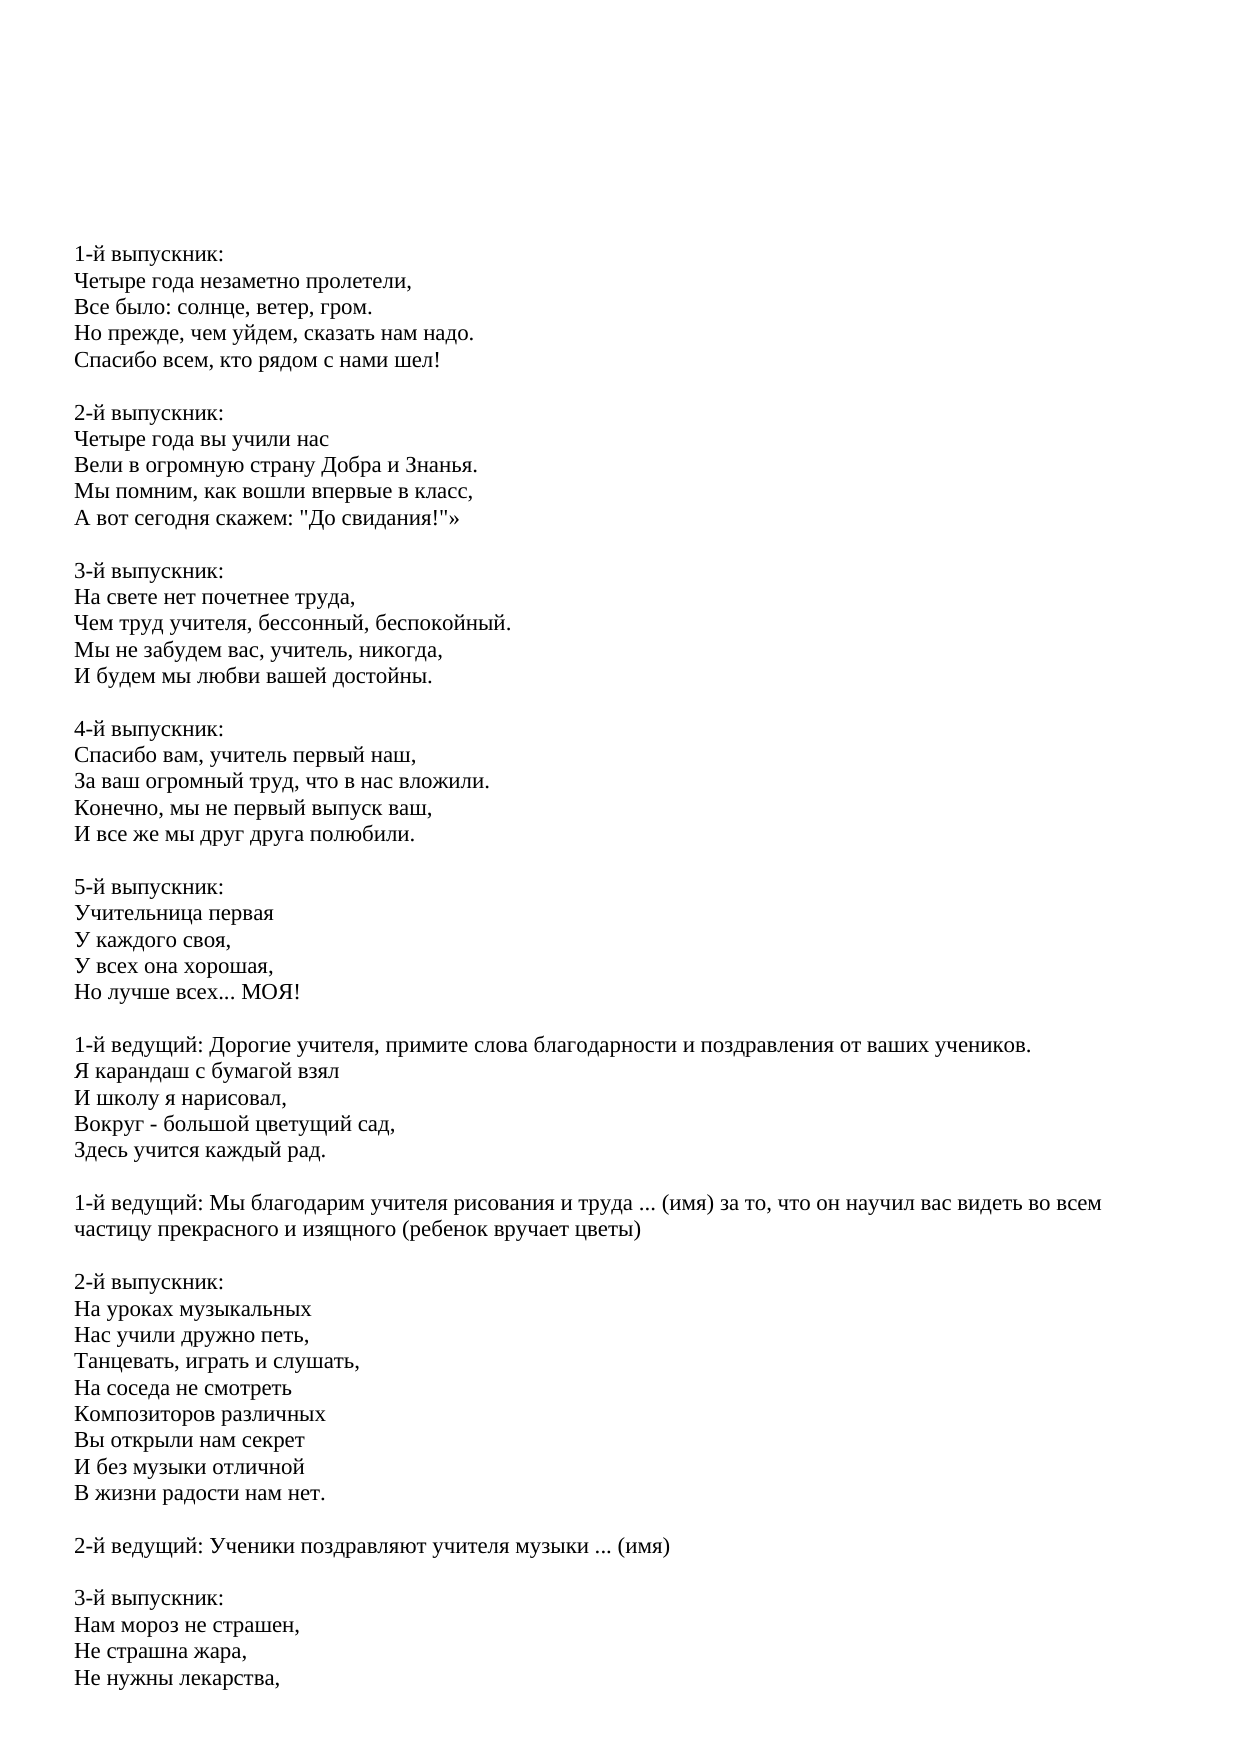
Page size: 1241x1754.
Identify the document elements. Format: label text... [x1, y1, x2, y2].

text Вели в огромную страну Добра и Знанья. [74, 451, 1152, 478]
text И все же мы друг друга полюбили. [74, 820, 1152, 847]
text На соседа не смотреть [74, 1374, 1152, 1400]
text Четыре года вы учили нас [74, 425, 1152, 451]
text Но лучше всех... МОЯ! [74, 978, 1152, 1005]
text Чем труд учителя, бессонный, беспокойный. [74, 609, 1152, 636]
text Все было: солнце, ветер, гром. [74, 293, 1152, 319]
text Спасибо вам, учитель первый наш, [74, 741, 1152, 767]
text Вокруг - большой цветущий сад, [74, 1110, 1152, 1136]
text Четыре года незаметно пролетели, [74, 267, 1152, 293]
text И без музыки отличной [74, 1453, 1152, 1479]
text На свете нет почетнее труда, [74, 583, 1152, 609]
text Учительница первая [74, 899, 1152, 926]
text У каждого своя, [74, 926, 1152, 952]
text 2-й ведущий: Ученики поздравляют учителя музыки ... (имя) [74, 1532, 1152, 1558]
text И будем мы любви вашей достойны. [74, 662, 1152, 688]
text Композиторов различных [74, 1400, 1152, 1426]
text 1-й ведущий: Дорогие учителя, примите слова благодарности и поздравления от ваших учеников. [74, 1031, 1152, 1057]
text На уроках музыкальных [74, 1294, 1152, 1321]
text Вы открыли нам секрет [74, 1426, 1152, 1453]
text В жизни радости нам нет. [74, 1479, 1152, 1505]
text Конечно, мы не первый выпуск ваш, [74, 794, 1152, 820]
text 4-й выпускник: [74, 715, 1152, 741]
text Не нужны лекарства, [74, 1663, 1152, 1690]
text Я карандаш с бумагой взял [74, 1057, 1152, 1084]
text 2-й выпускник: [74, 1268, 1152, 1294]
text Мы не забудем вас, учитель, никогда, [74, 636, 1152, 662]
text И школу я нарисовал, [74, 1084, 1152, 1110]
text 5-й выпускник: [74, 873, 1152, 899]
text 3-й выпускник: [74, 557, 1152, 583]
text У всех она хорошая, [74, 952, 1152, 978]
text Нас учили дружно петь, [74, 1321, 1152, 1347]
text Мы помним, как вошли впервые в класс, [74, 478, 1152, 504]
text 3-й выпускник: [74, 1584, 1152, 1611]
text Здесь учится каждый рад. [74, 1136, 1152, 1163]
text За ваш огромный труд, что в нас вложили. [74, 767, 1152, 794]
text Но прежде, чем уйдем, сказать нам надо. [74, 319, 1152, 346]
text 2-й выпускник: [74, 398, 1152, 425]
text Не страшна жара, [74, 1637, 1152, 1663]
text А вот сегодня скажем: "До свидания!"» [74, 504, 1152, 530]
text 1-й ведущий: Мы благодарим учителя рисования и труда ... (имя) за то, что он научил вас видеть во всем частицу прекрасного и изящного (ребенок вручает цветы) [74, 1189, 1152, 1242]
text Нам мороз не страшен, [74, 1611, 1152, 1637]
text 1-й выпускник: [74, 240, 1152, 267]
text Спасибо всем, кто рядом с нами шел! [74, 346, 1152, 372]
text Танцевать, играть и слушать, [74, 1347, 1152, 1374]
